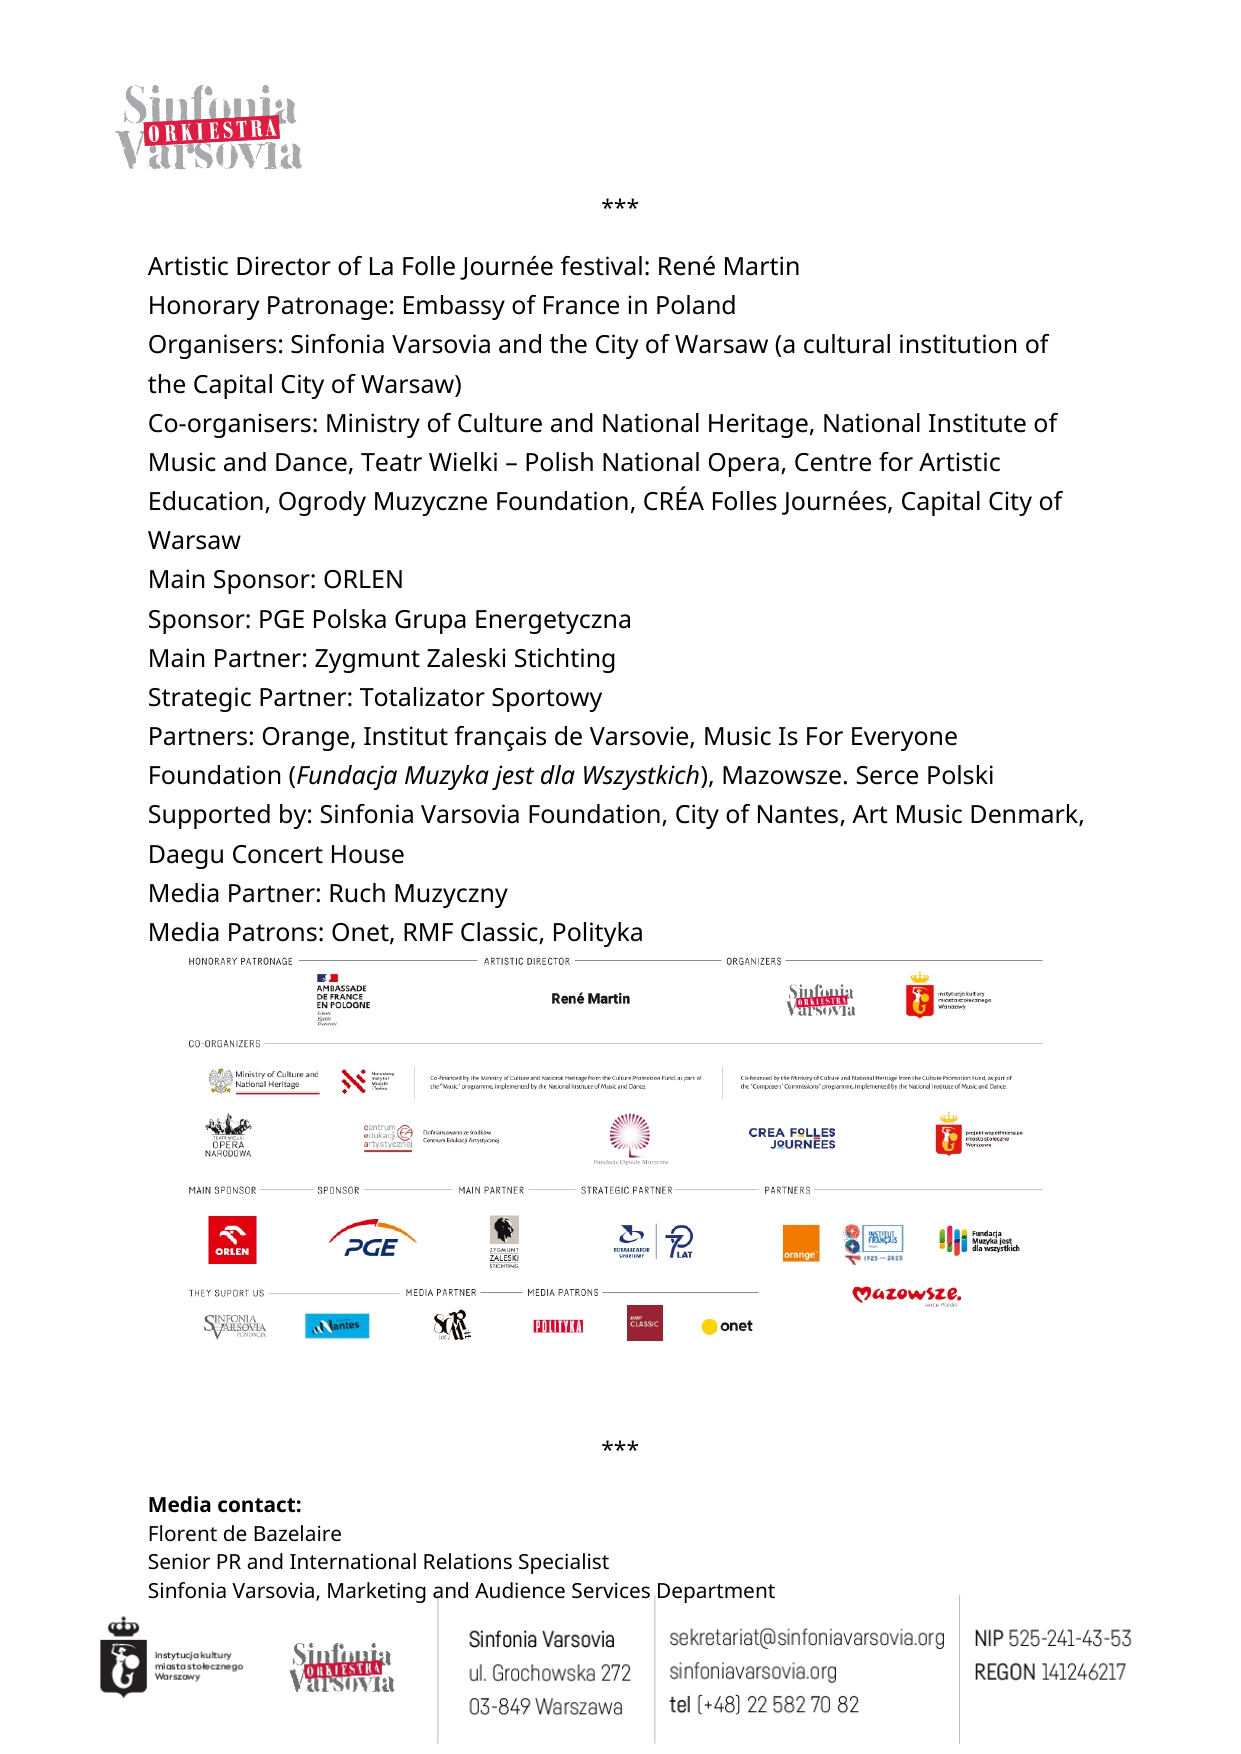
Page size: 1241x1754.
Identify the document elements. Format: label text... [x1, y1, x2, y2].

text Media Partner: Ruch Muzyczny [148, 875, 1093, 909]
text *** [148, 192, 1093, 223]
text Main Partner: Zygmunt Zaleski Stichting [148, 640, 1093, 674]
text Main Sponsor: ORLEN [148, 562, 1093, 596]
text Co-organisers: Ministry of Culture and National Heritage, National Institute of Music and Dance, Teatr Wielki – Polish National Opera, Centre for Artistic Education, Ogrody Muzyczne Foundation, CRÉA Folles Journées, Capital City of Warsaw [148, 405, 1093, 557]
text Media contact: [148, 1490, 1093, 1519]
text Honorary Patronage: Embassy of France in Poland [148, 288, 1093, 322]
text Organisers: Sinfonia Varsovia and the City of Warsaw (a cultural institution of the Capital City of Warsaw) [148, 327, 1093, 400]
picture [55, 1595, 1185, 1751]
text Media Patrons: Onet, RMF Classic, Polityka [148, 914, 1093, 949]
text Artistic Director of La Folle Journée festival: René Martin [148, 249, 1093, 283]
text Florent de Bazelaire [148, 1519, 1093, 1547]
picture [147, 953, 1093, 1352]
text Strategic Partner: Totalizator Sportowy [148, 679, 1093, 714]
text Sinfonia Varsovia, Marketing and Audience Services Department [148, 1576, 1093, 1604]
text Senior PR and International Relations Specialist [148, 1547, 1093, 1576]
text Supported by: Sinfonia Varsovia Foundation, City of Nantes, Art Music Denmark, Daegu Concert House [148, 797, 1093, 870]
text Partners: Orange, Institut français de Varsovie, Music Is For Everyone Foundation (Fundacja Muzyka jest dla Wszystkich), Mazowsze. Serce Polski [148, 719, 1093, 792]
text *** [148, 1434, 1093, 1465]
picture [110, 81, 307, 173]
text Sponsor: PGE Polska Grupa Energetyczna [148, 601, 1093, 635]
